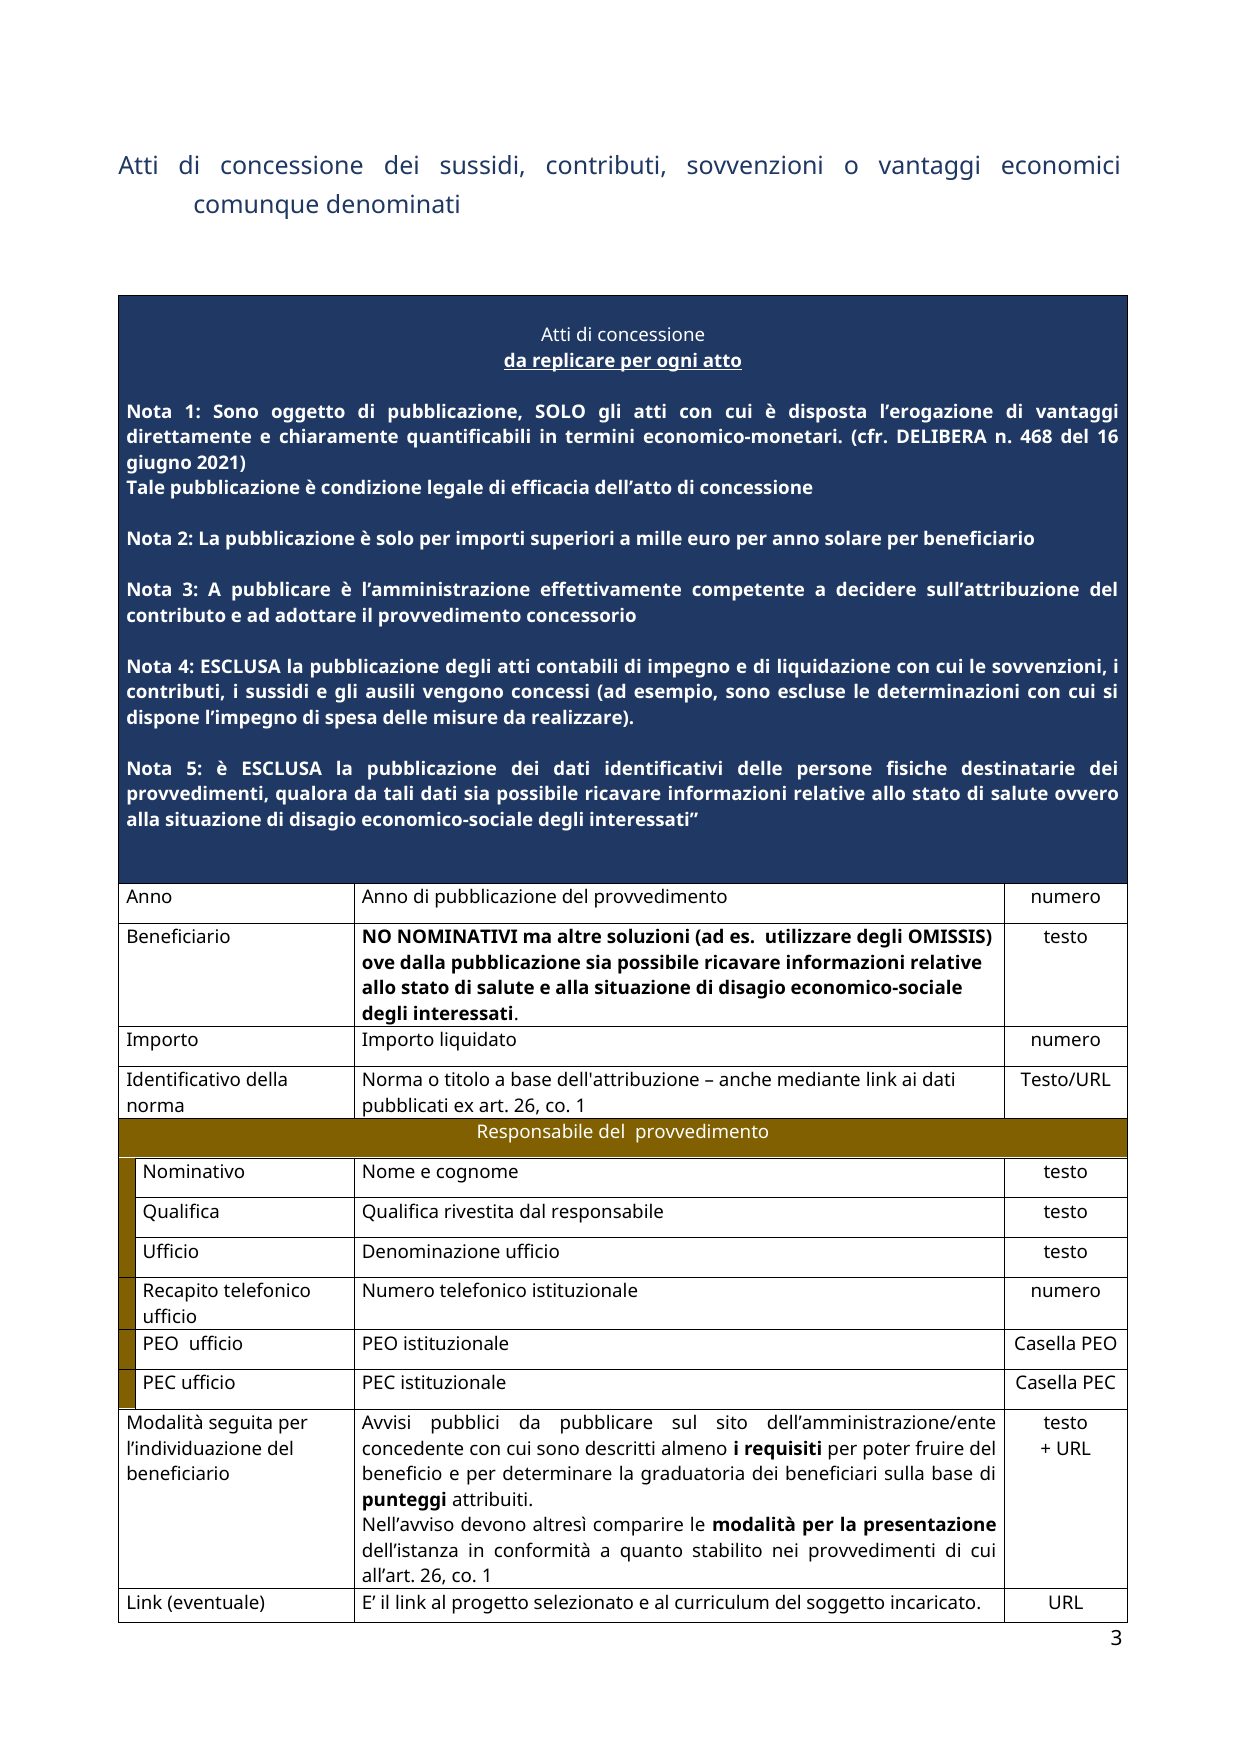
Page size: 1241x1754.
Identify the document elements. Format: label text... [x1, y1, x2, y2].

table_cell PEC ufficio [136, 1370, 354, 1408]
table_header Atti di concessione da replicare per ogni atto Nota 1: Sono oggetto di pubblicazione, SOLO gli atti con cui è disposta l’erogazione di vantaggi direttamente e chiaramente quantificabili in termini economico-monetari. (cfr. DELIBERA n. 468 del 16 giugno 2021) Tale pubblicazione è condizione legale di efficacia dell’atto di concessione Nota 2: La pubblicazione è solo per importi superiori a mille euro per anno solare per beneficiario Nota 3: A pubblicare è l’amministrazione effettivamente competente a decidere sull’attribuzione del contributo e ad adottare il provvedimento concessorio Nota 4: ESCLUSA la pubblicazione degli atti contabili di impegno e di liquidazione con cui le sovvenzioni, i contributi, i sussidi e gli ausili vengono concessi (ad esempio, sono escluse le determinazioni con cui si dispone l’impegno di spesa delle misure da realizzare). Nota 5: è ESCLUSA la pubblicazione dei dati identificativi delle persone fisiche destinatarie dei provvedimenti, qualora da tali dati sia possibile ricavare informazioni relative allo stato di salute ovvero alla situazione di disagio economico-sociale degli interessati” [119, 296, 1127, 883]
table_cell Identificativo della norma [119, 1067, 354, 1118]
table_cell testo [1005, 924, 1127, 1026]
table_cell Ufficio [136, 1238, 354, 1277]
table_cell PEC istituzionale [355, 1370, 1004, 1408]
table_cell Anno [119, 884, 354, 923]
table_cell [119, 1370, 135, 1408]
table_cell [119, 1278, 135, 1329]
table_cell Testo/URL [1005, 1067, 1127, 1118]
table_cell Responsabile del provvedimento [119, 1119, 1127, 1157]
table_cell PEO ufficio [136, 1330, 354, 1369]
table_cell [119, 1158, 135, 1277]
table_cell numero [1005, 1027, 1127, 1066]
table_cell numero [1005, 1278, 1127, 1329]
table_cell Importo [119, 1027, 354, 1066]
table_cell Qualifica rivestita dal responsabile [355, 1198, 1004, 1237]
table_cell PEO istituzionale [355, 1330, 1004, 1369]
table_cell Link (eventuale) [119, 1589, 354, 1622]
table_cell Anno di pubblicazione del provvedimento [355, 884, 1004, 923]
table_cell URL [1005, 1589, 1127, 1622]
table_cell NO NOMINATIVI ma altre soluzioni (ad es. utilizzare degli OMISSIS) ove dalla pubblicazione sia possibile ricavare informazioni relative allo stato di salute e alla situazione di disagio economico-sociale degli interessati. [355, 924, 1004, 1026]
table_cell [119, 1330, 135, 1369]
table_cell Beneficiario [119, 924, 354, 1026]
table_cell Avvisi pubblici da pubblicare sul sito dell’amministrazione/ente concedente con cui sono descritti almeno i requisiti per poter fruire del beneficio e per determinare la graduatoria dei beneficiari sulla base di punteggi attribuiti. Nell’avviso devono altresì comparire le modalità per la presentazione dell’istanza in conformità a quanto stabilito nei provvedimenti di cui all’art. 26, co. 1 [355, 1410, 1004, 1588]
table_cell testo [1005, 1238, 1127, 1277]
table_cell Importo liquidato [355, 1027, 1004, 1066]
table_cell numero [1005, 884, 1127, 923]
table_cell Norma o titolo a base dell'attribuzione – anche mediante link ai dati pubblicati ex art. 26, co. 1 [355, 1067, 1004, 1118]
table_cell Casella PEO [1005, 1330, 1127, 1369]
table_cell Numero telefonico istituzionale [355, 1278, 1004, 1329]
table_cell Nominativo [136, 1159, 354, 1197]
table_cell Qualifica [136, 1198, 354, 1237]
subtitle Atti di concessione dei sussidi, contributi, sovvenzioni o vantaggi economici comunque denominati [118, 148, 1122, 221]
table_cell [355, 1589, 1004, 1622]
table_cell Casella PEC [1005, 1370, 1127, 1408]
table_cell Nome e cognome [355, 1159, 1004, 1197]
table_cell testo + URL [1005, 1410, 1127, 1588]
table_cell Modalità seguita per l’individuazione del beneficiario [119, 1410, 354, 1588]
table_cell Denominazione ufficio [355, 1238, 1004, 1277]
table_cell testo [1005, 1198, 1127, 1237]
table_cell Recapito telefonico ufficio [136, 1278, 354, 1329]
table_cell testo [1005, 1159, 1127, 1197]
